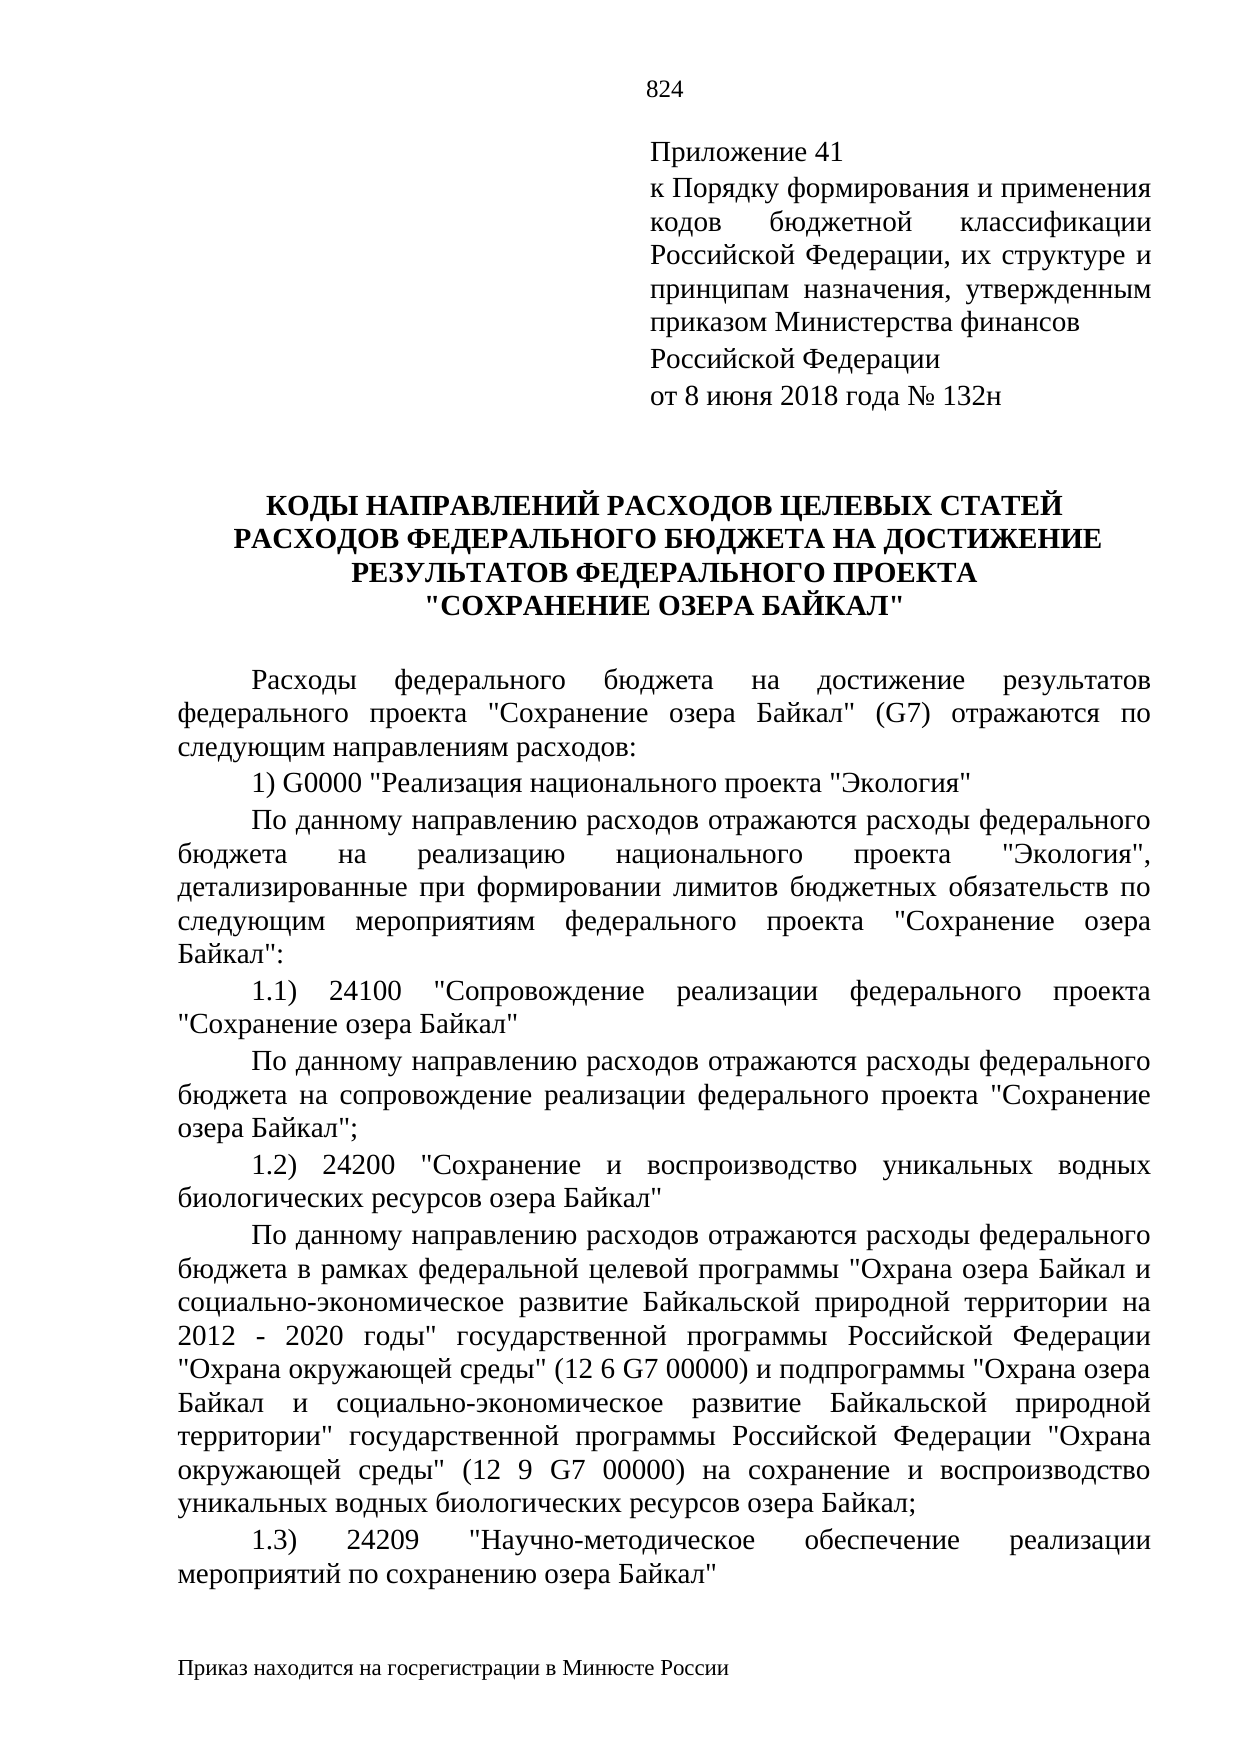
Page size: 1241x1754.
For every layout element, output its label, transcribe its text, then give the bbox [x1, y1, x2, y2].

text Расходы федерального бюджета на достижение результатов федерального проекта "Сохранение озера Байкал" (G7) отражаются по следующим направлениям расходов: [177, 662, 1152, 762]
text РАСХОДОВ ФЕДЕРАЛЬНОГО БЮДЖЕТА НА ДОСТИЖЕНИЕ РЕЗУЛЬТАТОВ ФЕДЕРАЛЬНОГО ПРОЕКТА [177, 521, 1152, 588]
text от 8 июня 2018 года № 132н [650, 378, 1152, 411]
text Приложение 41 [650, 134, 1152, 167]
text 1.1) 24100 "Сопровождение реализации федерального проекта "Сохранение озера Байкал" [177, 973, 1152, 1040]
text 1.2) 24200 "Сохранение и воспроизводство уникальных водных биологических ресурсов озера Байкал" [177, 1147, 1152, 1214]
text "СОХРАНЕНИЕ ОЗЕРА БАЙКАЛ" [177, 588, 1152, 622]
text Российской Федерации [650, 341, 1152, 375]
text По данному направлению расходов отражаются расходы федерального бюджета в рамках федеральной целевой программы "Охрана озера Байкал и социально-экономическое развитие Байкальской природной территории на 2012 - 2020 годы" государственной программы Российской Федерации "Охрана окружающей среды" (12 6 G7 00000) и подпрограммы "Охрана озера Байкал и социально-экономическое развитие Байкальской природной территории" государственной программы Российской Федерации "Охрана окружающей среды" (12 9 G7 00000) на сохранение и воспроизводство уникальных водных биологических ресурсов озера Байкал; [177, 1217, 1152, 1519]
text 1.3) 24209 "Научно-методическое обеспечение реализации мероприятий по сохранению озера Байкал" [177, 1522, 1152, 1589]
text к Порядку формирования и применения кодов бюджетной классификации Российской Федерации, их структуре и принципам назначения, утвержденным приказом Министерства финансов [650, 170, 1152, 338]
text По данному направлению расходов отражаются расходы федерального бюджета на реализацию национального проекта "Экология", детализированные при формировании лимитов бюджетных обязательств по следующим мероприятиям федерального проекта "Сохранение озера Байкал": [177, 802, 1152, 970]
text 1) G0000 "Реализация национального проекта "Экология" [177, 766, 1152, 799]
text По данному направлению расходов отражаются расходы федерального бюджета на сопровождение реализации федерального проекта "Сохранение озера Байкал"; [177, 1043, 1152, 1144]
text КОДЫ НАПРАВЛЕНИЙ РАСХОДОВ ЦЕЛЕВЫХ СТАТЕЙ [177, 488, 1152, 521]
